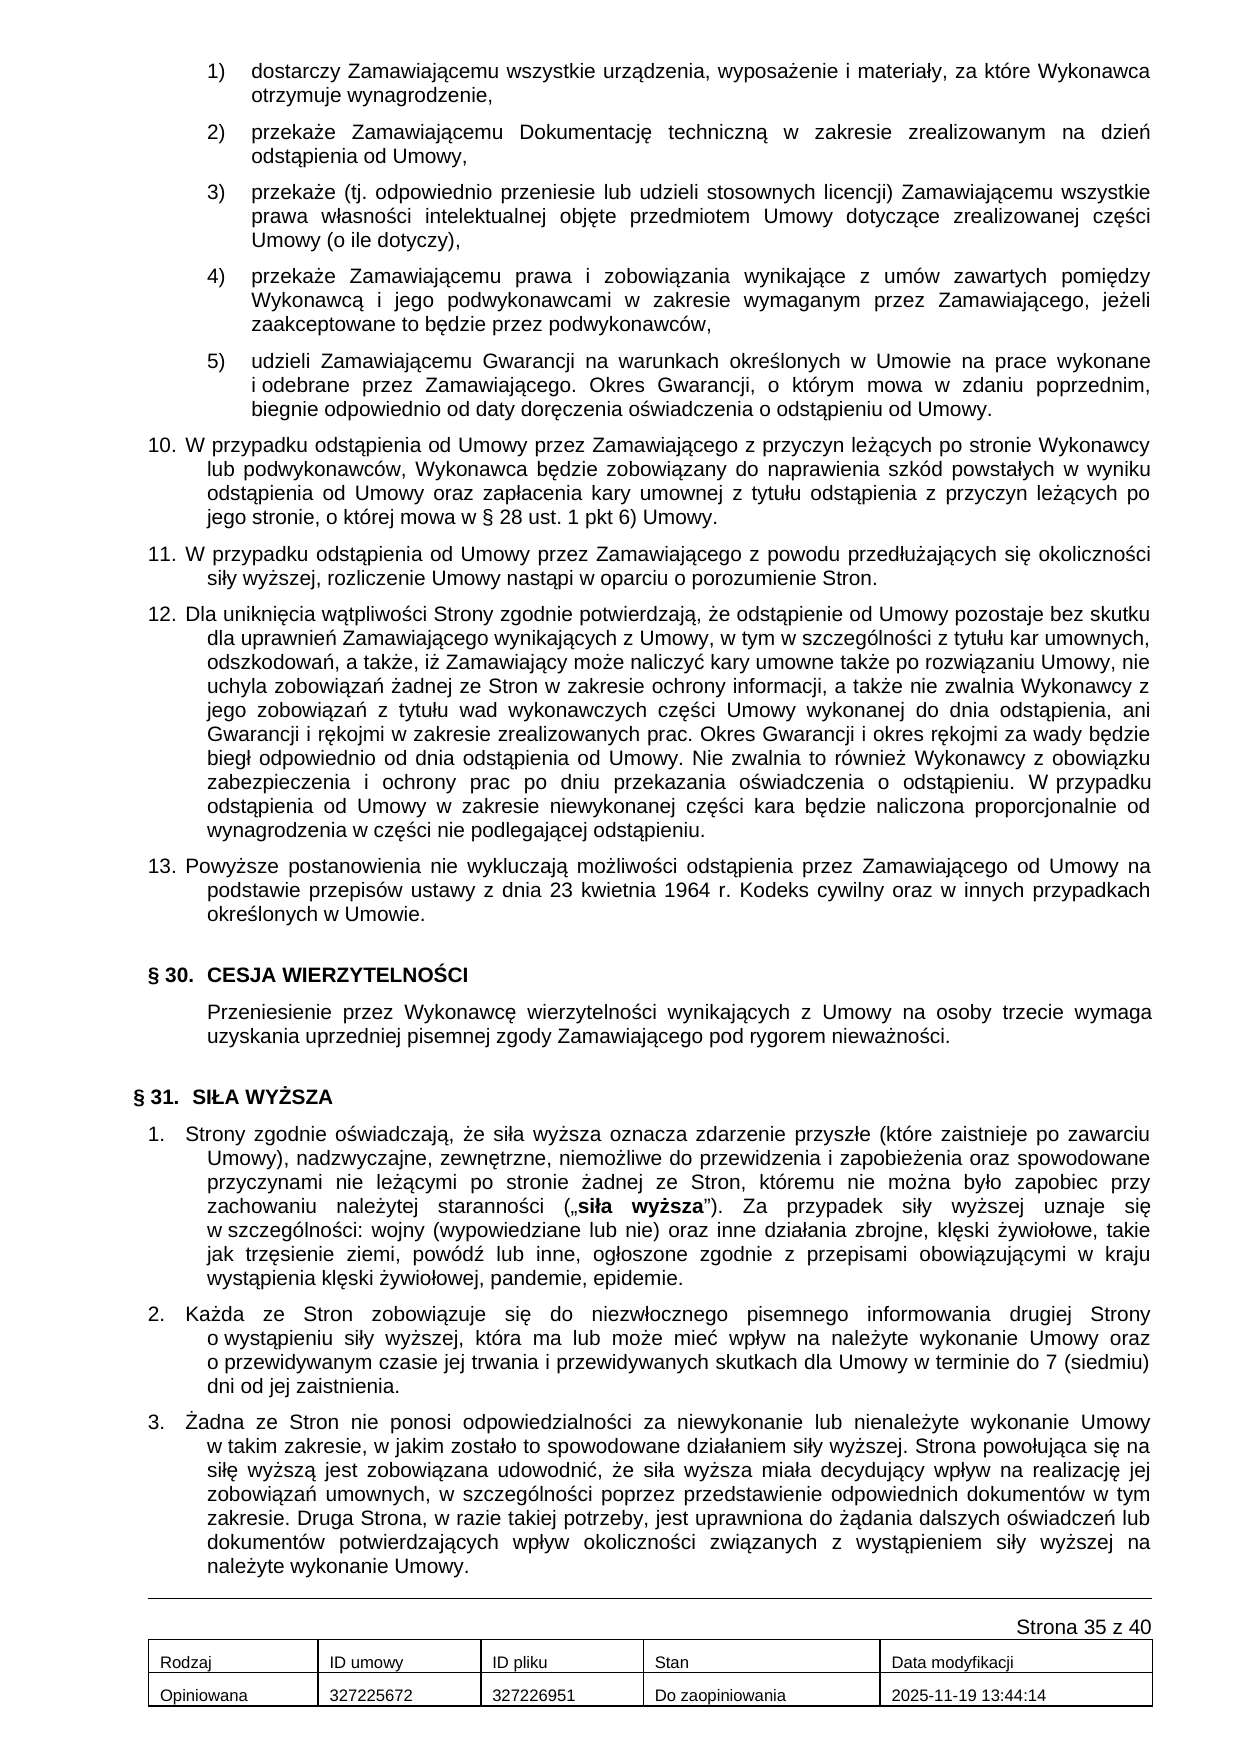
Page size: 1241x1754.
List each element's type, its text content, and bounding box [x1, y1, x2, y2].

list udzieli Zamawiającemu Gwarancji na warunkach określonych w Umowie na prace wykonane i odebrane przez Zamawiającego. Okres Gwarancji, o którym mowa w zdaniu poprzednim, biegnie odpowiednio od daty doręczenia oświadczenia o odstąpieniu od Umowy. [207, 349, 1152, 421]
list W przypadku odstąpienia od Umowy przez Zamawiającego z przyczyn leżących po stronie Wykonawcy lub podwykonawców, Wykonawca będzie zobowiązany do naprawienia szkód powstałych w wyniku odstąpienia od Umowy oraz zapłacenia kary umownej z tytułu odstąpienia z przyczyn leżących po jego stronie, o której mowa w § 28 ust. 1 pkt 6) Umowy. [148, 433, 1152, 529]
list Powyższe postanowienia nie wykluczają możliwości odstąpienia przez Zamawiającego od Umowy na podstawie przepisów ustawy z dnia 23 kwietnia 1964 r. Kodeks cywilny oraz w innych przypadkach określonych w Umowie. [148, 854, 1152, 926]
list W przypadku odstąpienia od Umowy przez Zamawiającego z powodu przedłużających się okoliczności siły wyższej, rozliczenie Umowy nastąpi w oparciu o porozumienie Stron. [148, 541, 1152, 589]
list Strony zgodnie oświadczają, że siła wyższa oznacza zdarzenie przyszłe (które zaistnieje po zawarciu Umowy), nadzwyczajne, zewnętrzne, niemożliwe do przewidzenia i zapobieżenia oraz spowodowane przyczynami nie leżącymi po stronie żadnej ze Stron, któremu nie można było zapobiec przy zachowaniu należytej staranności („siła wyższa”). Za przypadek siły wyższej uznaje się w szczególności: wojny (wypowiedziane lub nie) oraz inne działania zbrojne, klęski żywiołowe, takie jak trzęsienie ziemi, powódź lub inne, ogłoszone zgodnie z przepisami obowiązującymi w kraju wystąpienia klęski żywiołowej, pandemie, epidemie. [148, 1122, 1152, 1289]
list przekaże Zamawiającemu prawa i zobowiązania wynikające z umów zawartych pomiędzy Wykonawcą i jego podwykonawcami w zakresie wymaganym przez Zamawiającego, jeżeli zaakceptowane to będzie przez podwykonawców, [207, 264, 1152, 336]
text Przeniesienie przez Wykonawcę wierzytelności wynikających z Umowy na osoby trzecie wymaga uzyskania uprzedniej pisemnej zgody Zamawiającego pod rygorem nieważności. [207, 1000, 1153, 1048]
list dostarczy Zamawiającemu wszystkie urządzenia, wyposażenie i materiały, za które Wykonawca otrzymuje wynagrodzenie, [207, 59, 1152, 107]
subtitle CESJA WIERZYTELNOŚCI [148, 963, 1152, 987]
list Dla uniknięcia wątpliwości Strony zgodnie potwierdzają, że odstąpienie od Umowy pozostaje bez skutku dla uprawnień Zamawiającego wynikających z Umowy, w tym w szczególności z tytułu kar umownych, odszkodowań, a także, iż Zamawiający może naliczyć kary umowne także po rozwiązaniu Umowy, nie uchyla zobowiązań żadnej ze Stron w zakresie ochrony informacji, a także nie zwalnia Wykonawcy z jego zobowiązań z tytułu wad wykonawczych części Umowy wykonanej do dnia odstąpienia, ani Gwarancji i rękojmi w zakresie zrealizowanych prac. Okres Gwarancji i okres rękojmi za wady będzie biegł odpowiednio od dnia odstąpienia od Umowy. Nie zwalnia to również Wykonawcy z obowiązku zabezpieczenia i ochrony prac po dniu przekazania oświadczenia o odstąpieniu. W przypadku odstąpienia od Umowy w zakresie niewykonanej części kara będzie naliczona proporcjonalnie od wynagrodzenia w części nie podlegającej odstąpieniu. [148, 602, 1152, 841]
list przekaże Zamawiającemu Dokumentację techniczną w zakresie zrealizowanym na dzień odstąpienia od Umowy, [207, 119, 1152, 167]
subtitle SIŁA WYŻSZA [133, 1085, 1152, 1109]
list przekaże (tj. odpowiednio przeniesie lub udzieli stosownych licencji) Zamawiającemu wszystkie prawa własności intelektualnej objęte przedmiotem Umowy dotyczące zrealizowanej części Umowy (o ile dotyczy), [207, 180, 1152, 252]
list Żadna ze Stron nie ponosi odpowiedzialności za niewykonanie lub nienależyte wykonanie Umowy w takim zakresie, w jakim zostało to spowodowane działaniem siły wyższej. Strona powołująca się na siłę wyższą jest zobowiązana udowodnić, że siła wyższa miała decydujący wpływ na realizację jej zobowiązań umownych, w szczególności poprzez przedstawienie odpowiednich dokumentów w tym zakresie. Druga Strona, w razie takiej potrzeby, jest uprawniona do żądania dalszych oświadczeń lub dokumentów potwierdzających wpływ okoliczności związanych z wystąpieniem siły wyższej na należyte wykonanie Umowy. [148, 1410, 1152, 1578]
list Każda ze Stron zobowiązuje się do niezwłocznego pisemnego informowania drugiej Strony o wystąpieniu siły wyższej, która ma lub może mieć wpływ na należyte wykonanie Umowy oraz o przewidywanym czasie jej trwania i przewidywanych skutkach dla Umowy w terminie do 7 (siedmiu) dni od jej zaistnienia. [148, 1302, 1152, 1398]
